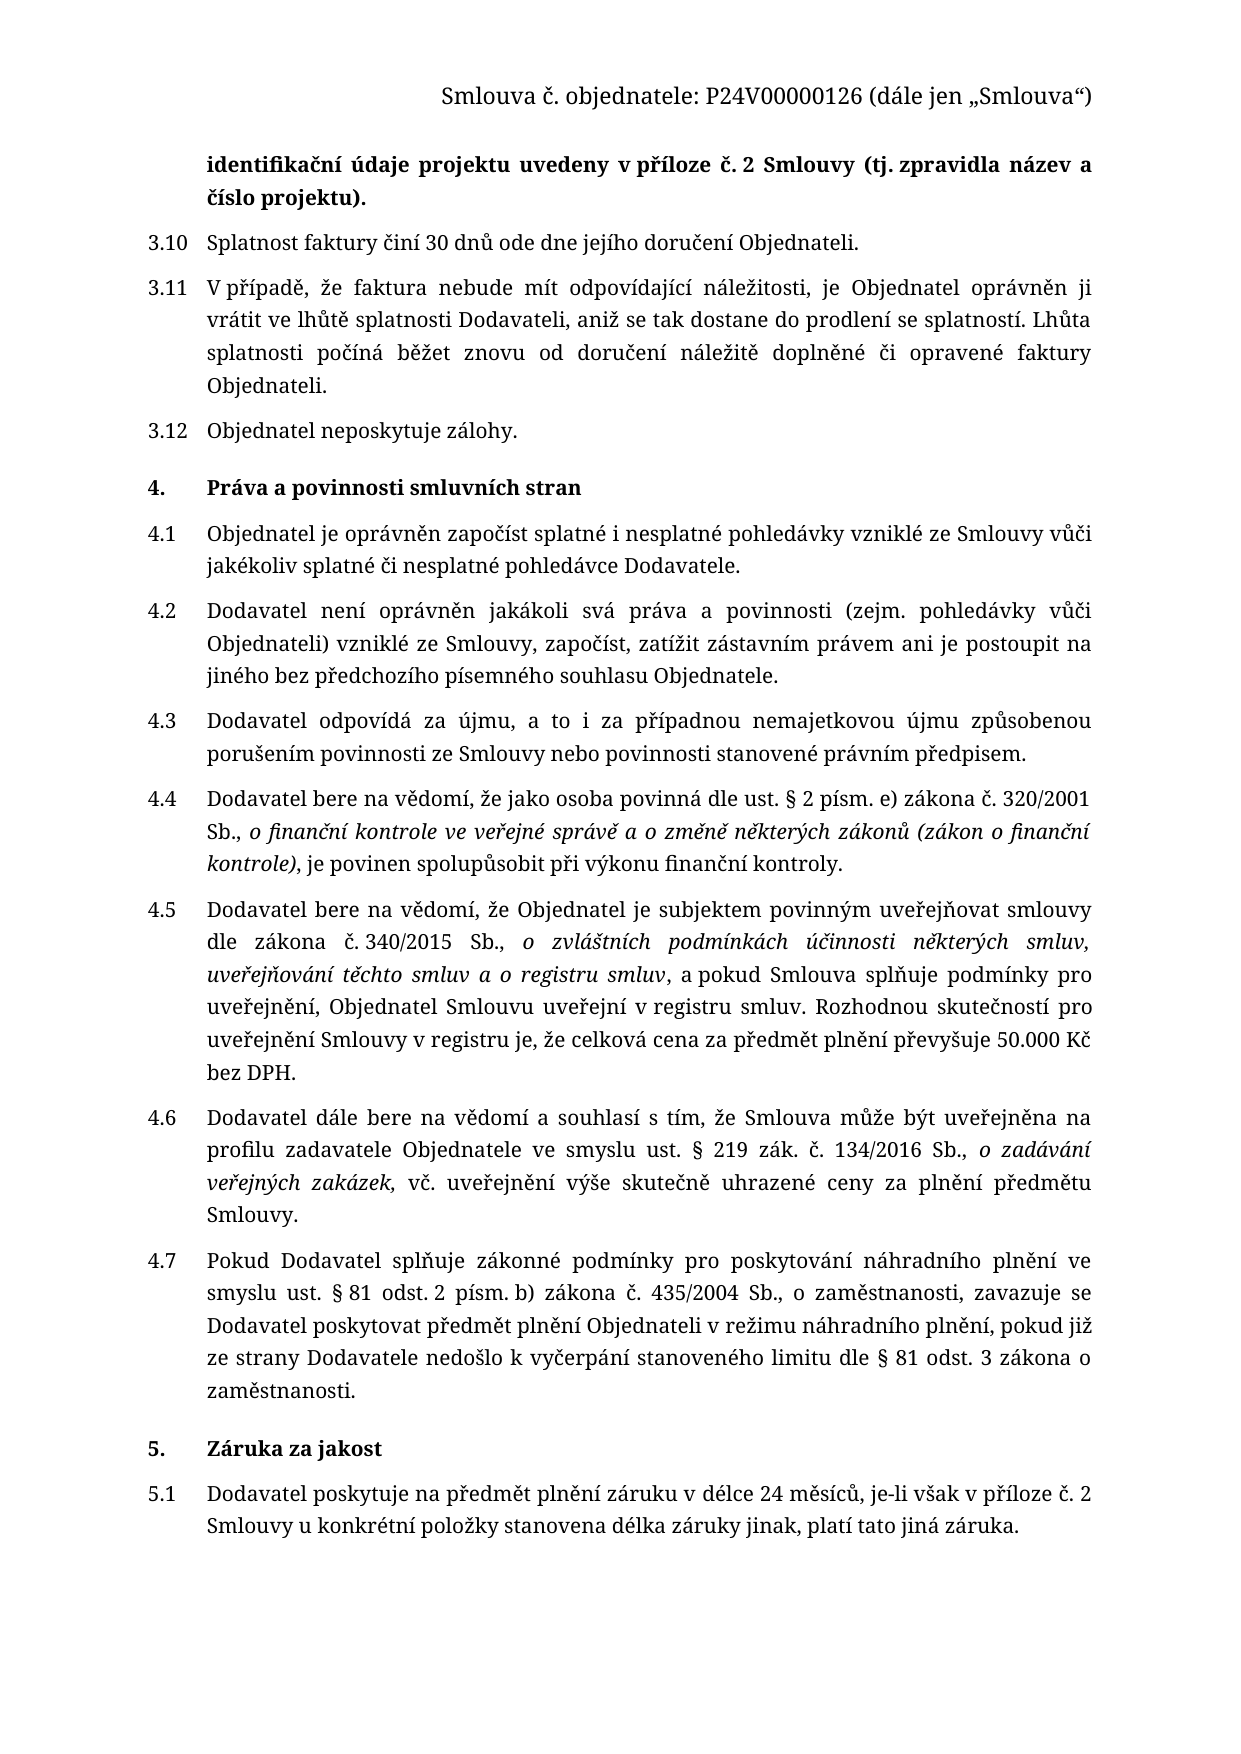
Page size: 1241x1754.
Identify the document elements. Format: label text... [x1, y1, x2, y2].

list Dodavatel bere na vědomí, že Objednatel je subjektem povinným uveřejňovat smlouvy dle zákona č. 340/2015 Sb., o zvláštních podmínkách účinnosti některých smluv, uveřejňování těchto smluv a o registru smluv, a pokud Smlouva splňuje podmínky pro uveřejnění, Objednatel Smlouvu uveřejní v registru smluv. Rozhodnou skutečností pro uveřejnění Smlouvy v registru je, že celková cena za předmět plnění převyšuje 50.000 Kč bez DPH. [148, 895, 1093, 1086]
list Pokud Dodavatel splňuje zákonné podmínky pro poskytování náhradního plnění ve smyslu ust. § 81 odst. 2 písm. b) zákona č. 435/2004 Sb., o zaměstnanosti, zavazuje se Dodavatel poskytovat předmět plnění Objednateli v režimu náhradního plnění, pokud již ze strany Dodavatele nedošlo k vyčerpání stanoveného limitu dle § 81 odst. 3 zákona o zaměstnanosti. [148, 1246, 1093, 1404]
list Dodavatel poskytuje na předmět plnění záruku v délce 24 měsíců, je-li však v příloze č. 2 Smlouvy u konkrétní položky stanovena délka záruky jinak, platí tato jiná záruka. [148, 1479, 1093, 1540]
list Práva a povinnosti smluvních stran [148, 473, 1093, 502]
list Splatnost faktury činí 30 dnů ode dne jejího doručení Objednateli. [148, 228, 1093, 256]
list Dodavatel odpovídá za újmu, a to i za případnou nemajetkovou újmu způsobenou porušením povinnosti ze Smlouvy nebo povinnosti stanovené právním předpisem. [148, 707, 1093, 768]
list Objednatel je oprávněn započíst splatné i nesplatné pohledávky vzniklé ze Smlouvy vůči jakékoliv splatné či nesplatné pohledávce Dodavatele. [148, 519, 1093, 580]
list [148, 150, 1093, 211]
list Dodavatel není oprávněn jakákoli svá práva a povinnosti (zejm. pohledávky vůči Objednateli) vzniklé ze Smlouvy, započíst, zatížit zástavním právem ani je postoupit na jiného bez předchozího písemného souhlasu Objednatele. [148, 596, 1093, 690]
list Dodavatel dále bere na vědomí a souhlasí s tím, že Smlouva může být uveřejněna na profilu zadavatele Objednatele ve smyslu ust. § 219 zák. č. 134/2016 Sb., o zadávání veřejných zakázek, vč. uveřejnění výše skutečně uhrazené ceny za plnění předmětu Smlouvy. [148, 1103, 1093, 1229]
list V případě, že faktura nebude mít odpovídající náležitosti, je Objednatel oprávněn ji vrátit ve lhůtě splatnosti Dodavateli, aniž se tak dostane do prodlení se splatností. Lhůta splatnosti počíná běžet znovu od doručení náležitě doplněné či opravené faktury Objednateli. [148, 273, 1093, 399]
list Záruka za jakost [148, 1434, 1093, 1462]
list Objednatel neposkytuje zálohy. [148, 416, 1093, 444]
list Dodavatel bere na vědomí, že jako osoba povinná dle ust. § 2 písm. e) zákona č. 320/2001 Sb., o finanční kontrole ve veřejné správě a o změně některých zákonů (zákon o finanční kontrole), je povinen spolupůsobit při výkonu finanční kontroly. [148, 784, 1093, 878]
